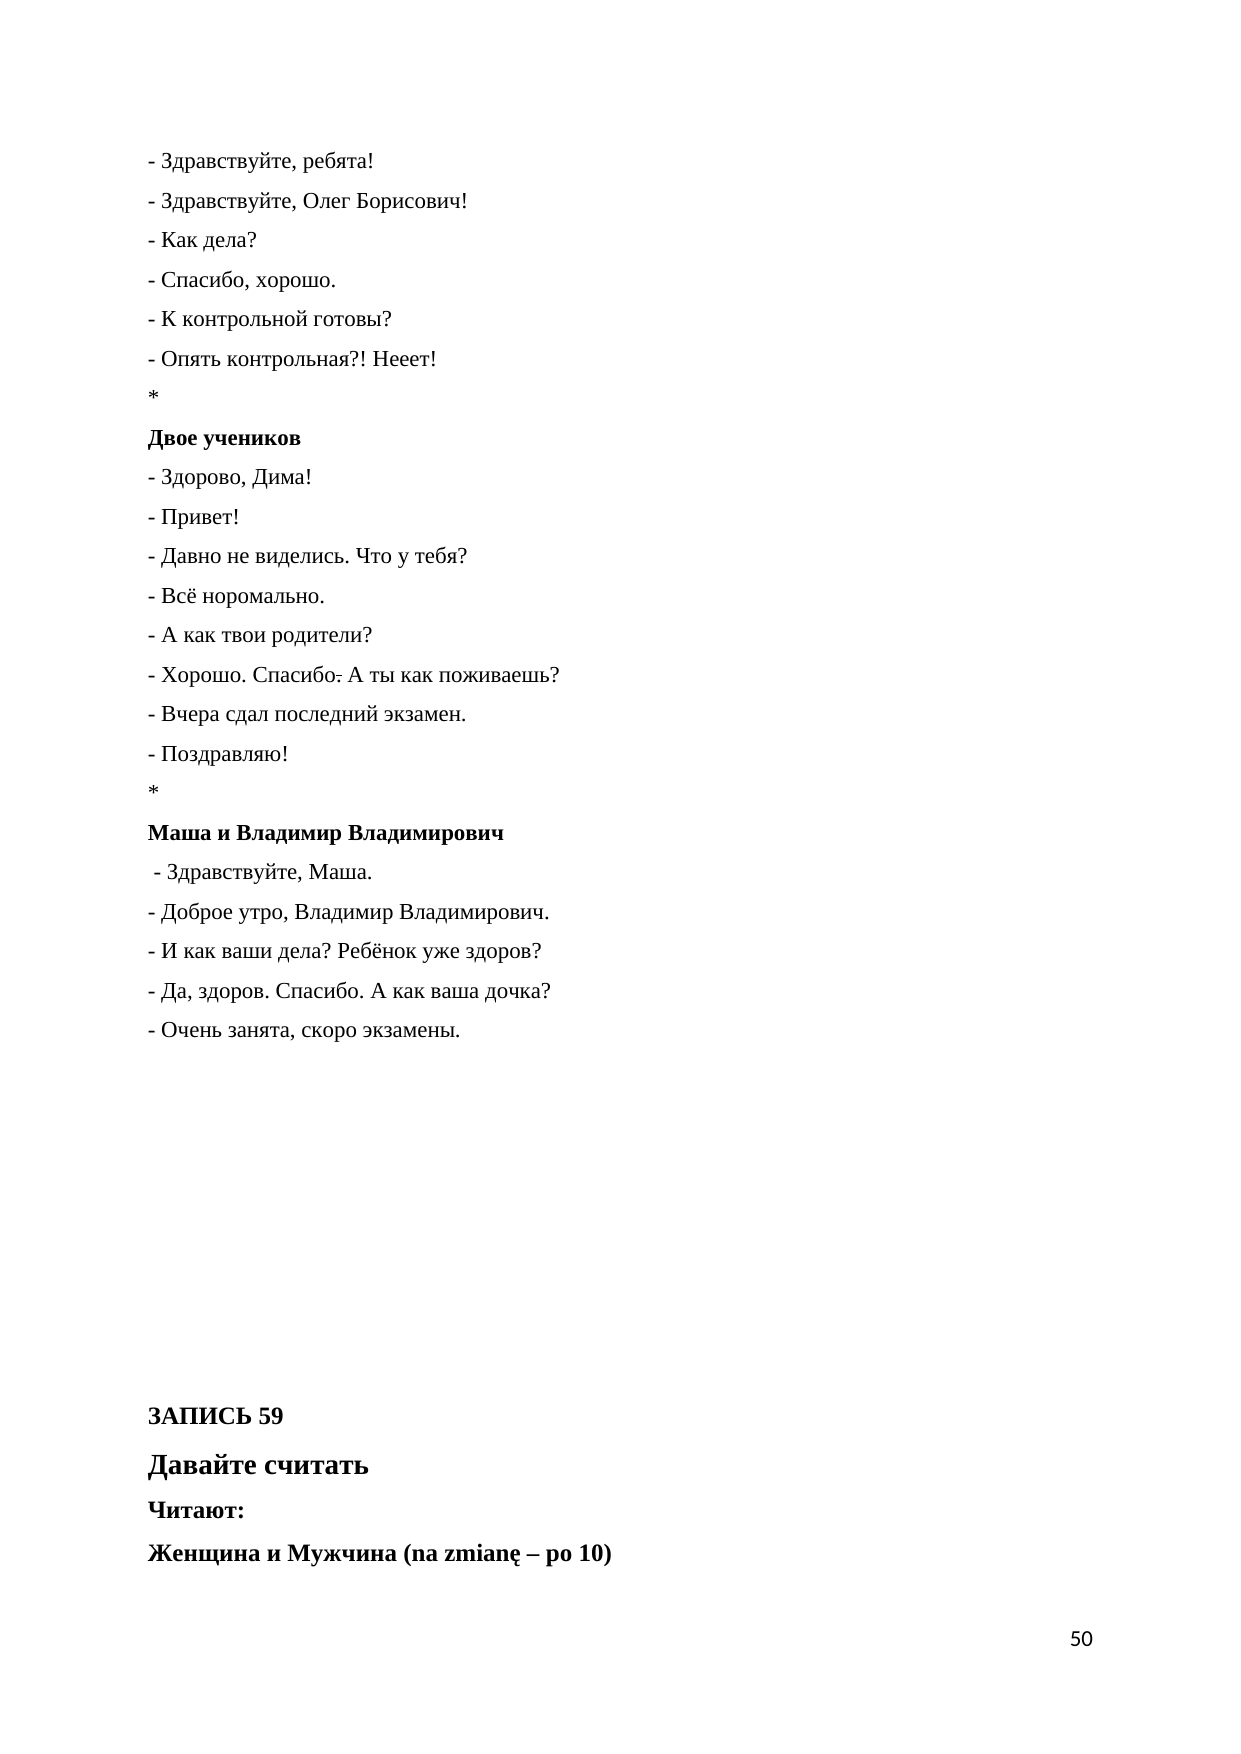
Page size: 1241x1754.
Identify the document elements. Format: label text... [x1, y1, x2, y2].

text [148, 1361, 1093, 1567]
text - Здравствуйте, ребята! - Здравствуйте, Олег Борисович! - Как дела? - Спасибо, хорошо. - К контрольной готовы? - Опять контрольная?! Нееет! * Двое учеников - Здорово, Дима! - Привет! - Давно не виделись. Что у тебя? - Всё норомально. - А как твои родители? - Хорошо. Спасибо. А ты как поживаешь? - Вчера сдал последний экзамен. - Поздравляю! * Маша и Владимир Владимирович - Здравствуйте, Маша. - Доброе утро, Владимир Владимирович. - И как ваши дела? Ребёнок уже здоров? - Да, здоров. Спасибо. А как ваша дочка? - Очень занята, скоро экзамены. [148, 148, 1093, 1084]
